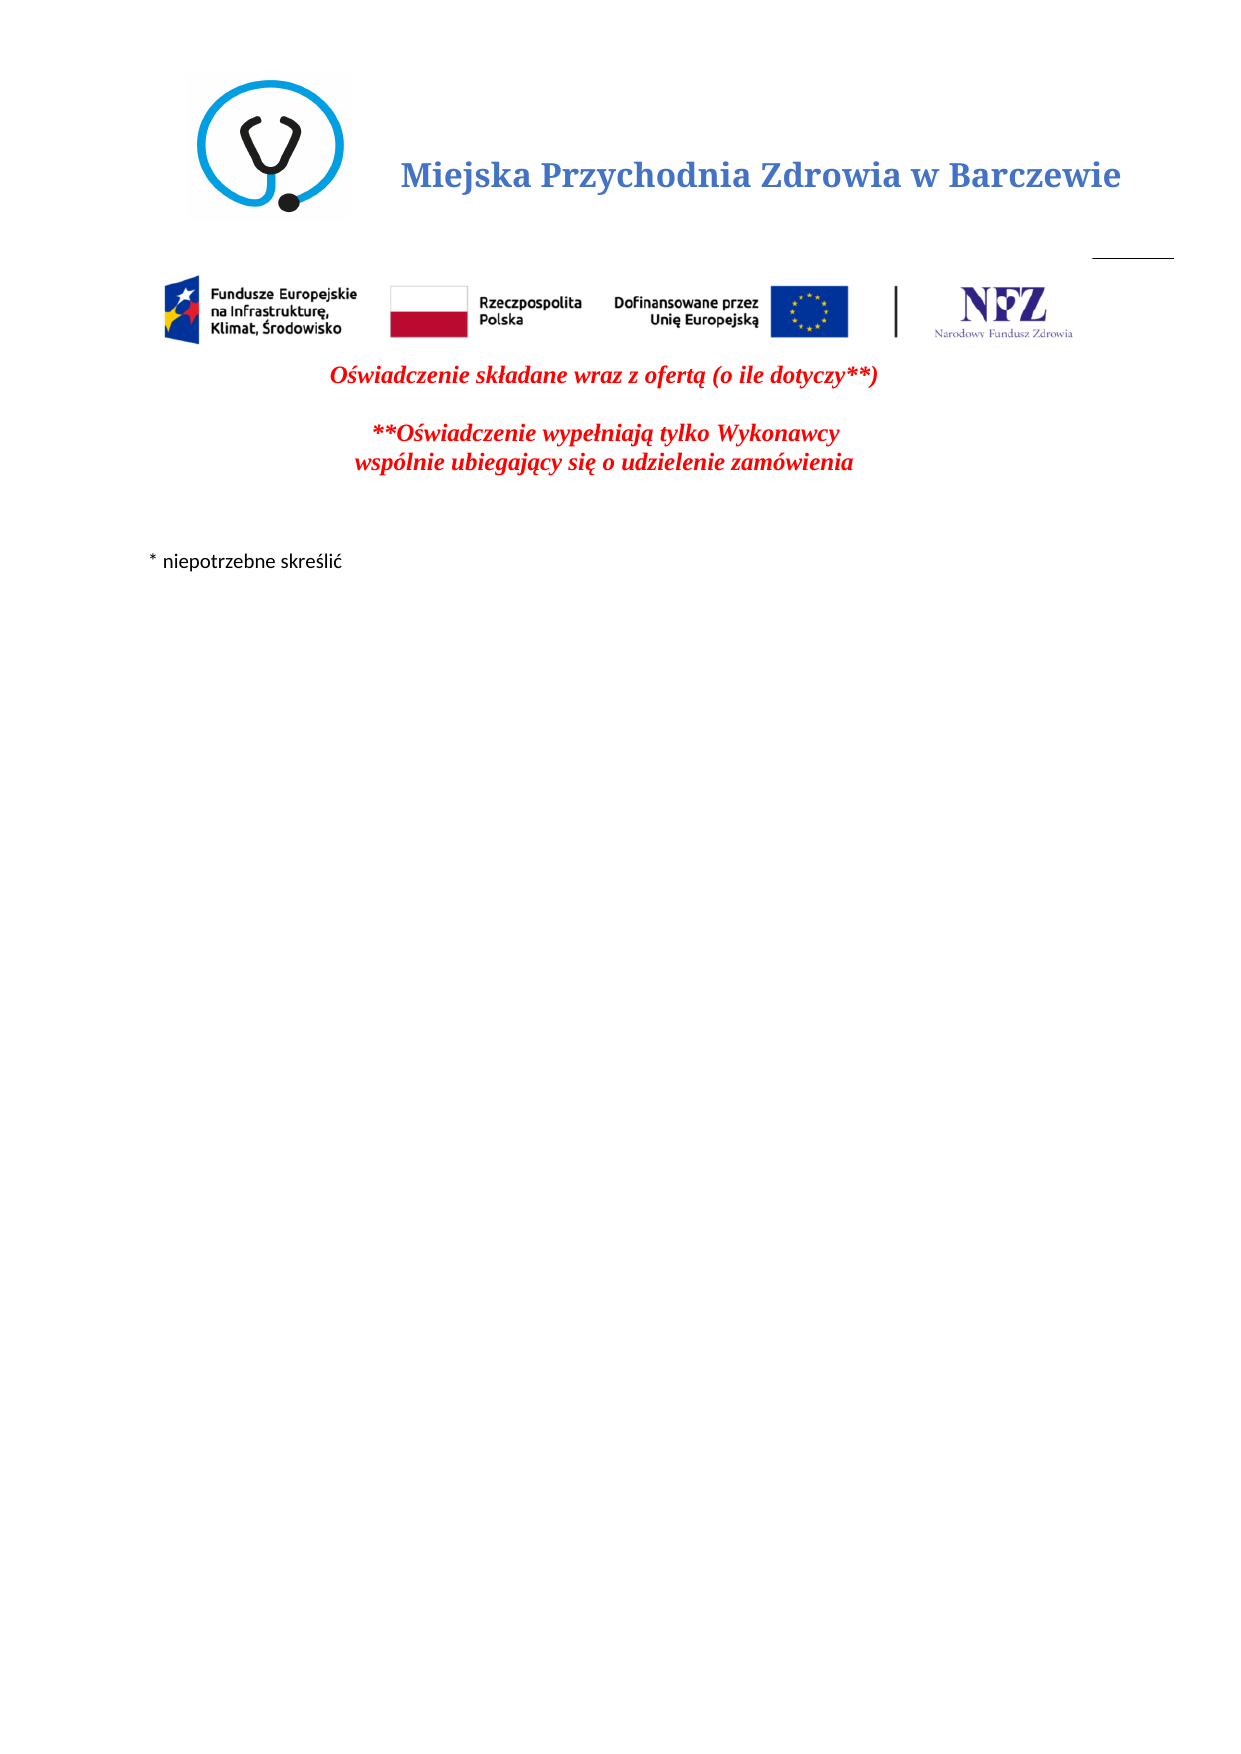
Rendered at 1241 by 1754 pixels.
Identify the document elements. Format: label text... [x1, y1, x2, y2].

picture [147, 258, 1093, 361]
text wspólnie ubiegający się o udzielenie zamówienia [148, 447, 1063, 475]
text * niepotrzebne skreślić [148, 548, 1093, 574]
text Oświadczenie składane wraz z ofertą (o ile dotyczy**) [148, 361, 1063, 389]
picture [185, 73, 351, 221]
text **Oświadczenie wypełniają tylko Wykonawcy [148, 418, 1063, 447]
